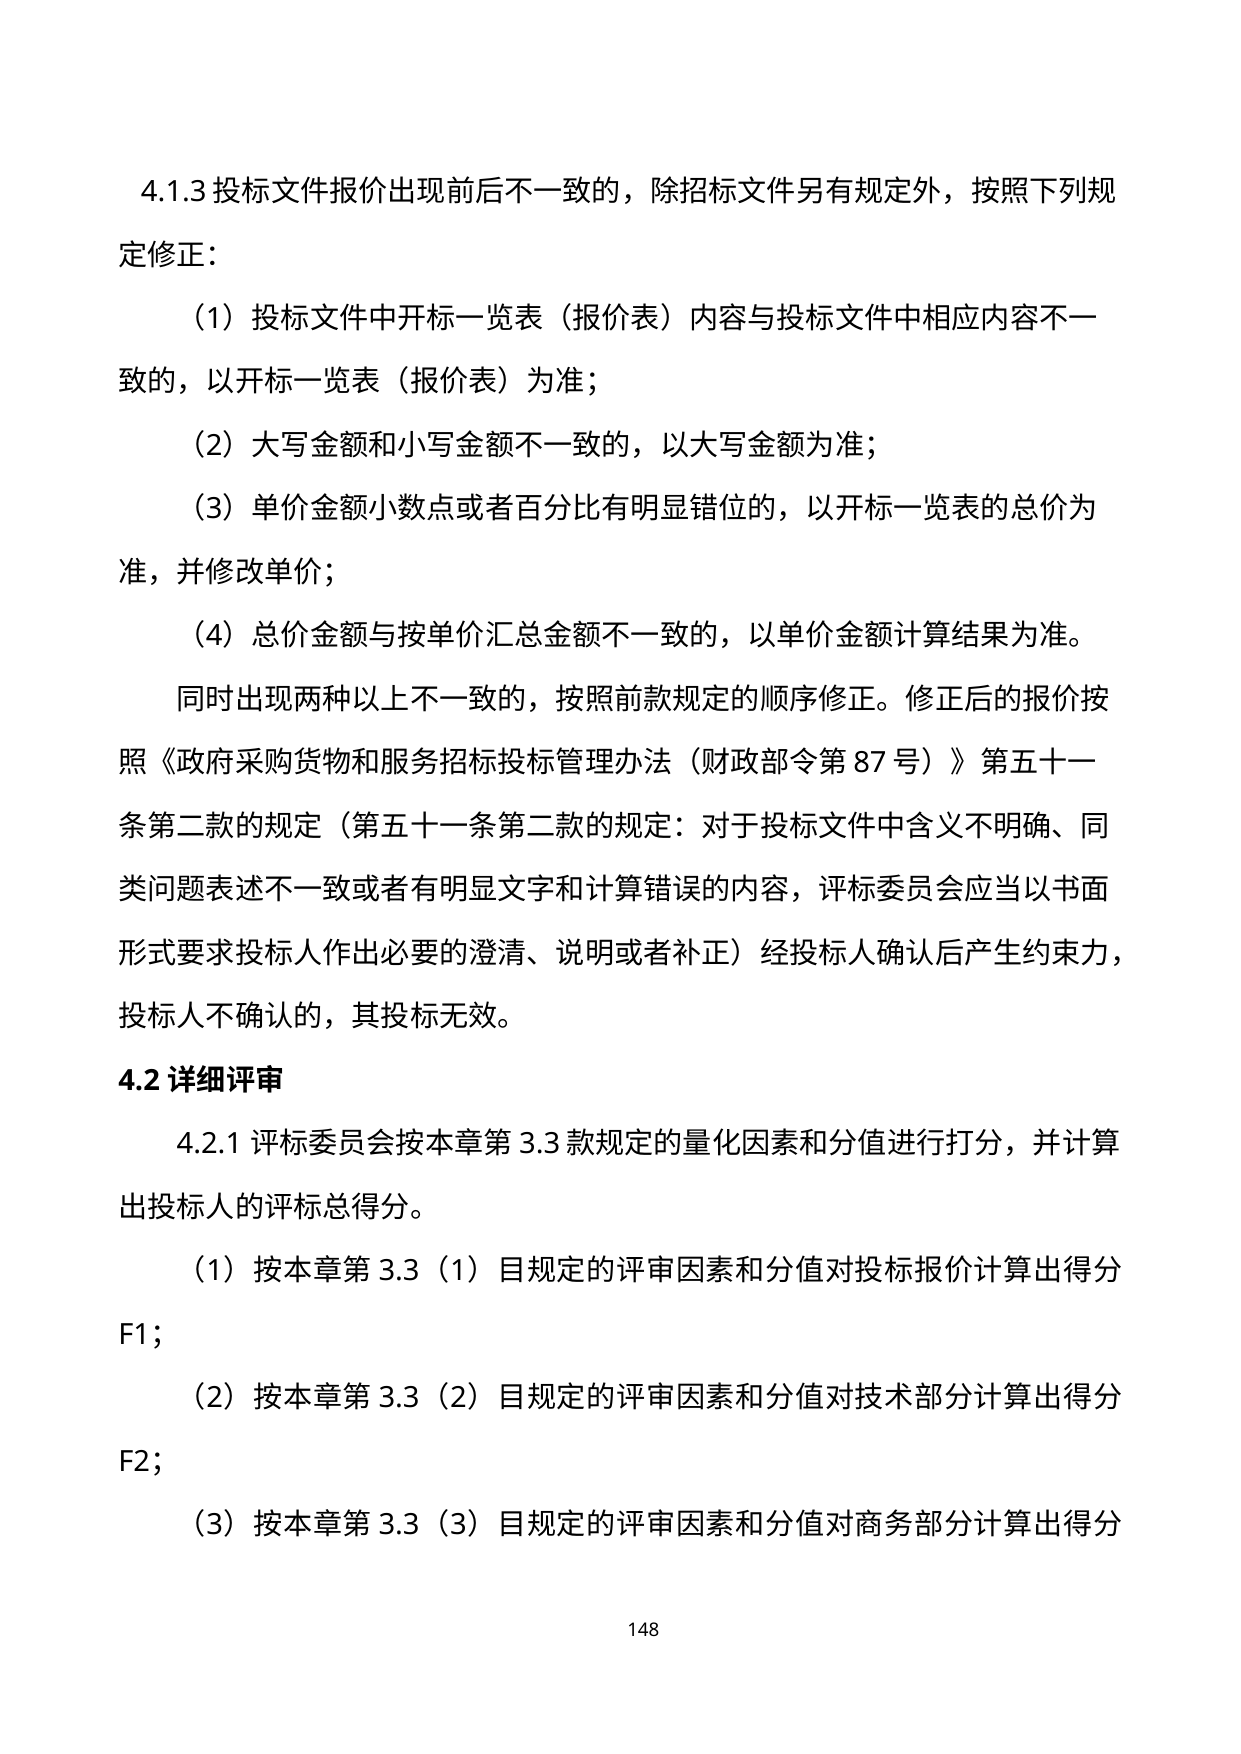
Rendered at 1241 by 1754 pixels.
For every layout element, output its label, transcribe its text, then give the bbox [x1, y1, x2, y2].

subtitle 4.2 详细评审 [118, 1056, 1122, 1099]
text （2）大写金额和小写金额不一致的，以大写金额为准； [118, 421, 1122, 464]
text （1）投标文件中开标一览表（报价表）内容与投标文件中相应内容不一致的，以开标一览表（报价表）为准； [118, 294, 1122, 400]
text 4.1.3投标文件报价出现前后不一致的，除招标文件另有规定外，按照下列规定修正： [118, 167, 1122, 273]
text 同时出现两种以上不一致的，按照前款规定的顺序修正。修正后的报价按照《政府采购货物和服务招标投标管理办法（财政部令第87号）》第五十一条第二款的规定（第五十一条第二款的规定：对于投标文件中含义不明确、同类问题表述不一致或者有明显文字和计算错误的内容，评标委员会应当以书面形式要求投标人作出必要的澄清、说明或者补正）经投标人确认后产生约束力，投标人不确认的，其投标无效。 [118, 676, 1122, 1035]
text （1）按本章第3.3（1）目规定的评审因素和分值对投标报价计算出得分F1； [118, 1247, 1122, 1353]
text （3）单价金额小数点或者百分比有明显错位的，以开标一览表的总价为准，并修改单价； [118, 485, 1122, 591]
text （2）按本章第3.3（2）目规定的评审因素和分值对技术部分计算出得分F2； [118, 1374, 1122, 1480]
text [118, 1501, 1122, 1543]
text （4）总价金额与按单价汇总金额不一致的，以单价金额计算结果为准。 [118, 612, 1122, 654]
text 4.2.1 评标委员会按本章第3.3款规定的量化因素和分值进行打分，并计算出投标人的评标总得分。 [118, 1120, 1122, 1226]
